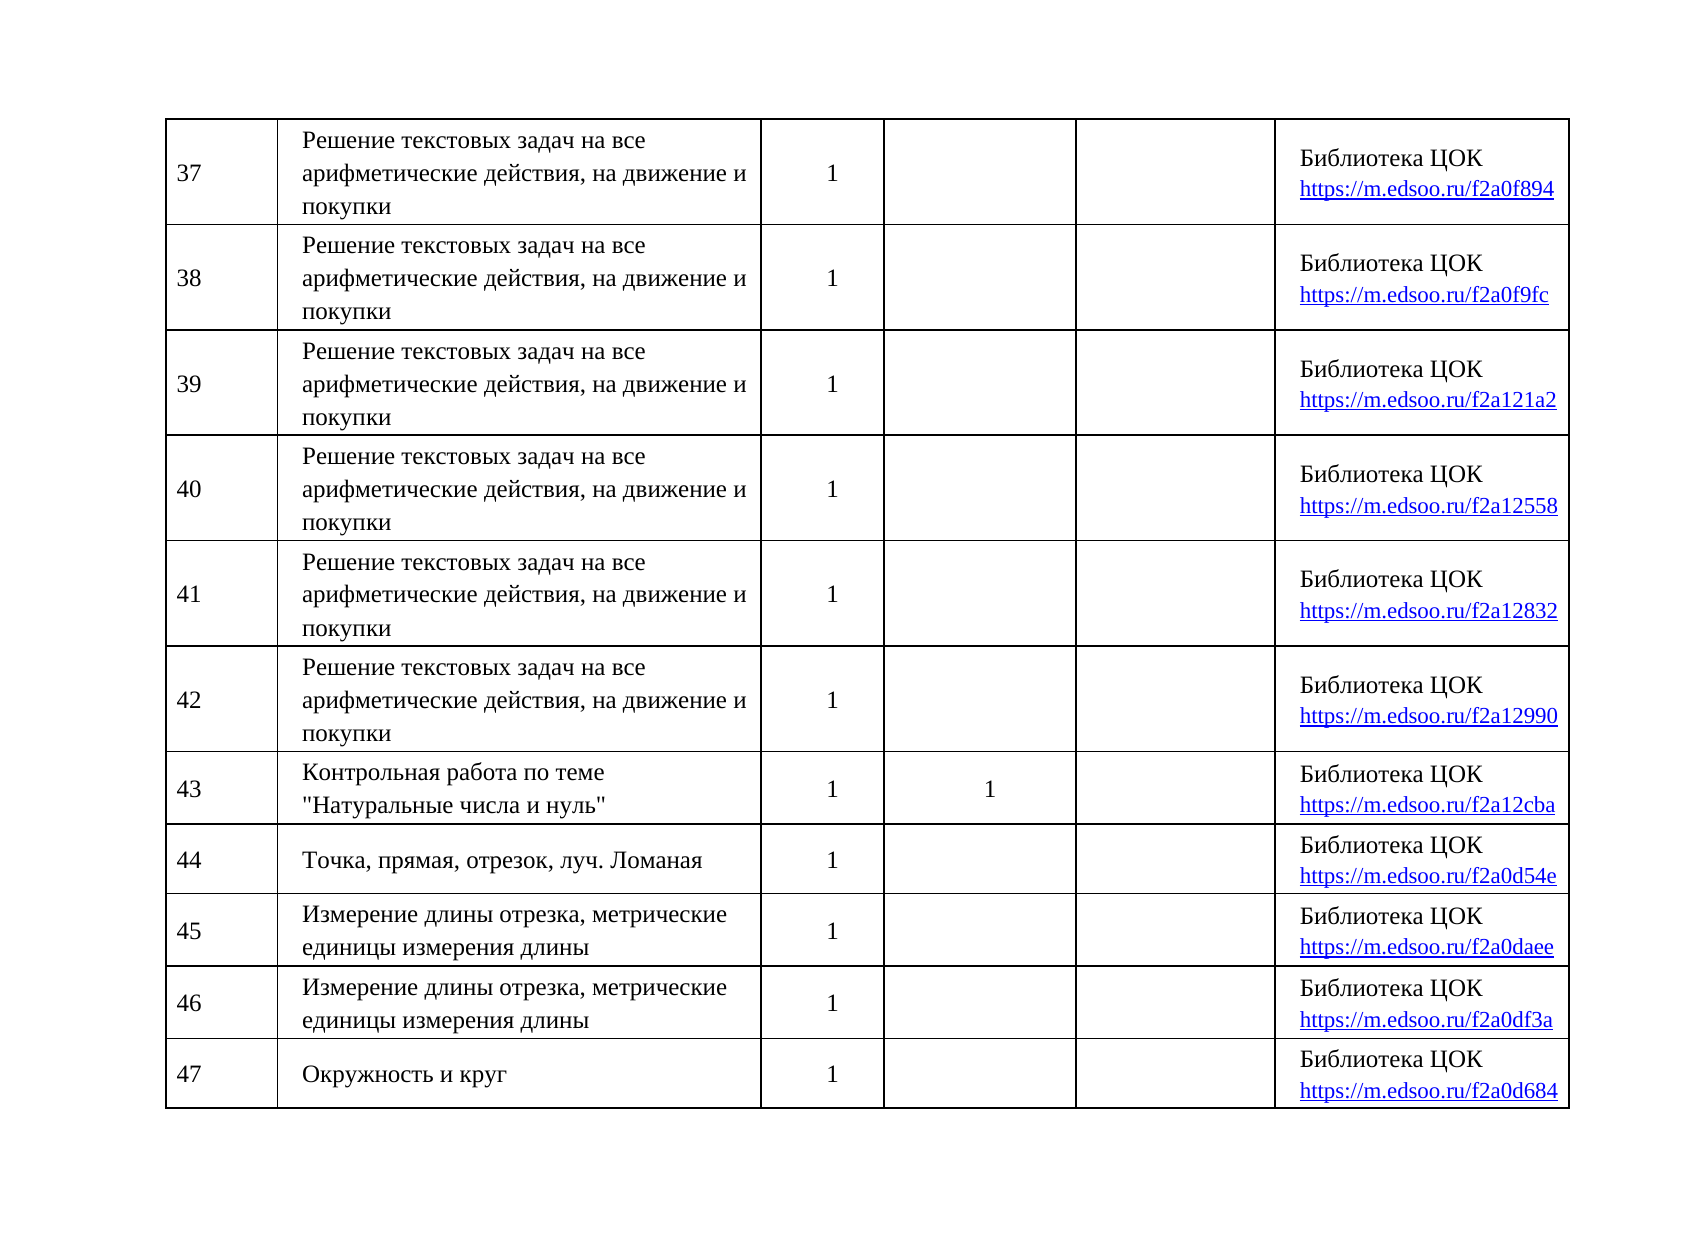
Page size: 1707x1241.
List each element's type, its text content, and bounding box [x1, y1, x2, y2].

table_cell [885, 647, 1075, 751]
table_cell [1077, 967, 1274, 1037]
table_cell [1077, 436, 1274, 540]
table_cell Решение текстовых задач на все арифметические действия, на движение и покупки [278, 120, 760, 223]
table_cell Окружность и круг [278, 1039, 760, 1107]
table_cell Измерение длины отрезка, метрические единицы измерения длины [278, 894, 760, 965]
table_cell 38 [167, 225, 277, 329]
table_cell 1 [762, 541, 883, 645]
table_cell 1 [762, 894, 883, 965]
table_cell [885, 1039, 1075, 1107]
table_cell Библиотека ЦОК https://m.edsoo.ru/f2a0daee [1276, 894, 1568, 965]
table_cell Решение текстовых задач на все арифметические действия, на движение и покупки [278, 436, 760, 540]
table_cell 42 [167, 647, 277, 751]
table_cell Контрольная работа по теме "Натуральные числа и нуль" [278, 752, 760, 823]
table_cell [885, 120, 1075, 223]
table_cell [885, 436, 1075, 540]
table_cell Библиотека ЦОК https://m.edsoo.ru/f2a0d54e [1276, 825, 1568, 893]
table_cell 1 [762, 225, 883, 329]
table_cell 1 [762, 752, 883, 823]
table_cell 1 [762, 647, 883, 751]
table_cell Библиотека ЦОК https://m.edsoo.ru/f2a0f894 [1276, 120, 1568, 223]
table_cell [1077, 894, 1274, 965]
table_cell Библиотека ЦОК https://m.edsoo.ru/f2a121a2 [1276, 331, 1568, 434]
table_cell 43 [167, 752, 277, 823]
table_cell [885, 894, 1075, 965]
table_cell Точка, прямая, отрезок, луч. Ломаная [278, 825, 760, 893]
table_cell 39 [167, 331, 277, 434]
table_cell 41 [167, 541, 277, 645]
table_cell Решение текстовых задач на все арифметические действия, на движение и покупки [278, 331, 760, 434]
table_cell 1 [762, 967, 883, 1037]
table_cell [885, 967, 1075, 1037]
table_cell 46 [167, 967, 277, 1037]
table_cell [1077, 225, 1274, 329]
table_cell Библиотека ЦОК https://m.edsoo.ru/f2a0d684 [1276, 1039, 1568, 1107]
table_cell 1 [762, 1039, 883, 1107]
table_cell Библиотека ЦОК https://m.edsoo.ru/f2a12832 [1276, 541, 1568, 645]
table_cell Библиотека ЦОК https://m.edsoo.ru/f2a0f9fc [1276, 225, 1568, 329]
table_cell [885, 225, 1075, 329]
table_cell [885, 541, 1075, 645]
table_cell [1077, 752, 1274, 823]
table_cell 1 [762, 331, 883, 434]
table_cell 1 [762, 825, 883, 893]
table_cell Решение текстовых задач на все арифметические действия, на движение и покупки [278, 225, 760, 329]
table_cell [885, 331, 1075, 434]
table_cell Решение текстовых задач на все арифметические действия, на движение и покупки [278, 647, 760, 751]
table_cell [1077, 331, 1274, 434]
table_cell Библиотека ЦОК https://m.edsoo.ru/f2a12cba [1276, 752, 1568, 823]
table_cell Библиотека ЦОК https://m.edsoo.ru/f2a12990 [1276, 647, 1568, 751]
table_cell 45 [167, 894, 277, 965]
table_cell [1077, 825, 1274, 893]
table_cell [885, 825, 1075, 893]
table_cell 1 [885, 752, 1075, 823]
table_cell Решение текстовых задач на все арифметические действия, на движение и покупки [278, 541, 760, 645]
table_cell 40 [167, 436, 277, 540]
table_cell 1 [762, 436, 883, 540]
table_cell [1077, 1039, 1274, 1107]
table_cell Измерение длины отрезка, метрические единицы измерения длины [278, 967, 760, 1037]
table_cell [1077, 120, 1274, 223]
table_cell 47 [167, 1039, 277, 1107]
table_cell Библиотека ЦОК https://m.edsoo.ru/f2a0df3a [1276, 967, 1568, 1037]
table_cell 1 [762, 120, 883, 223]
table_cell Библиотека ЦОК https://m.edsoo.ru/f2a12558 [1276, 436, 1568, 540]
table_cell 37 [167, 120, 277, 223]
table_cell [1077, 541, 1274, 645]
table_cell 44 [167, 825, 277, 893]
table_cell [1077, 647, 1274, 751]
